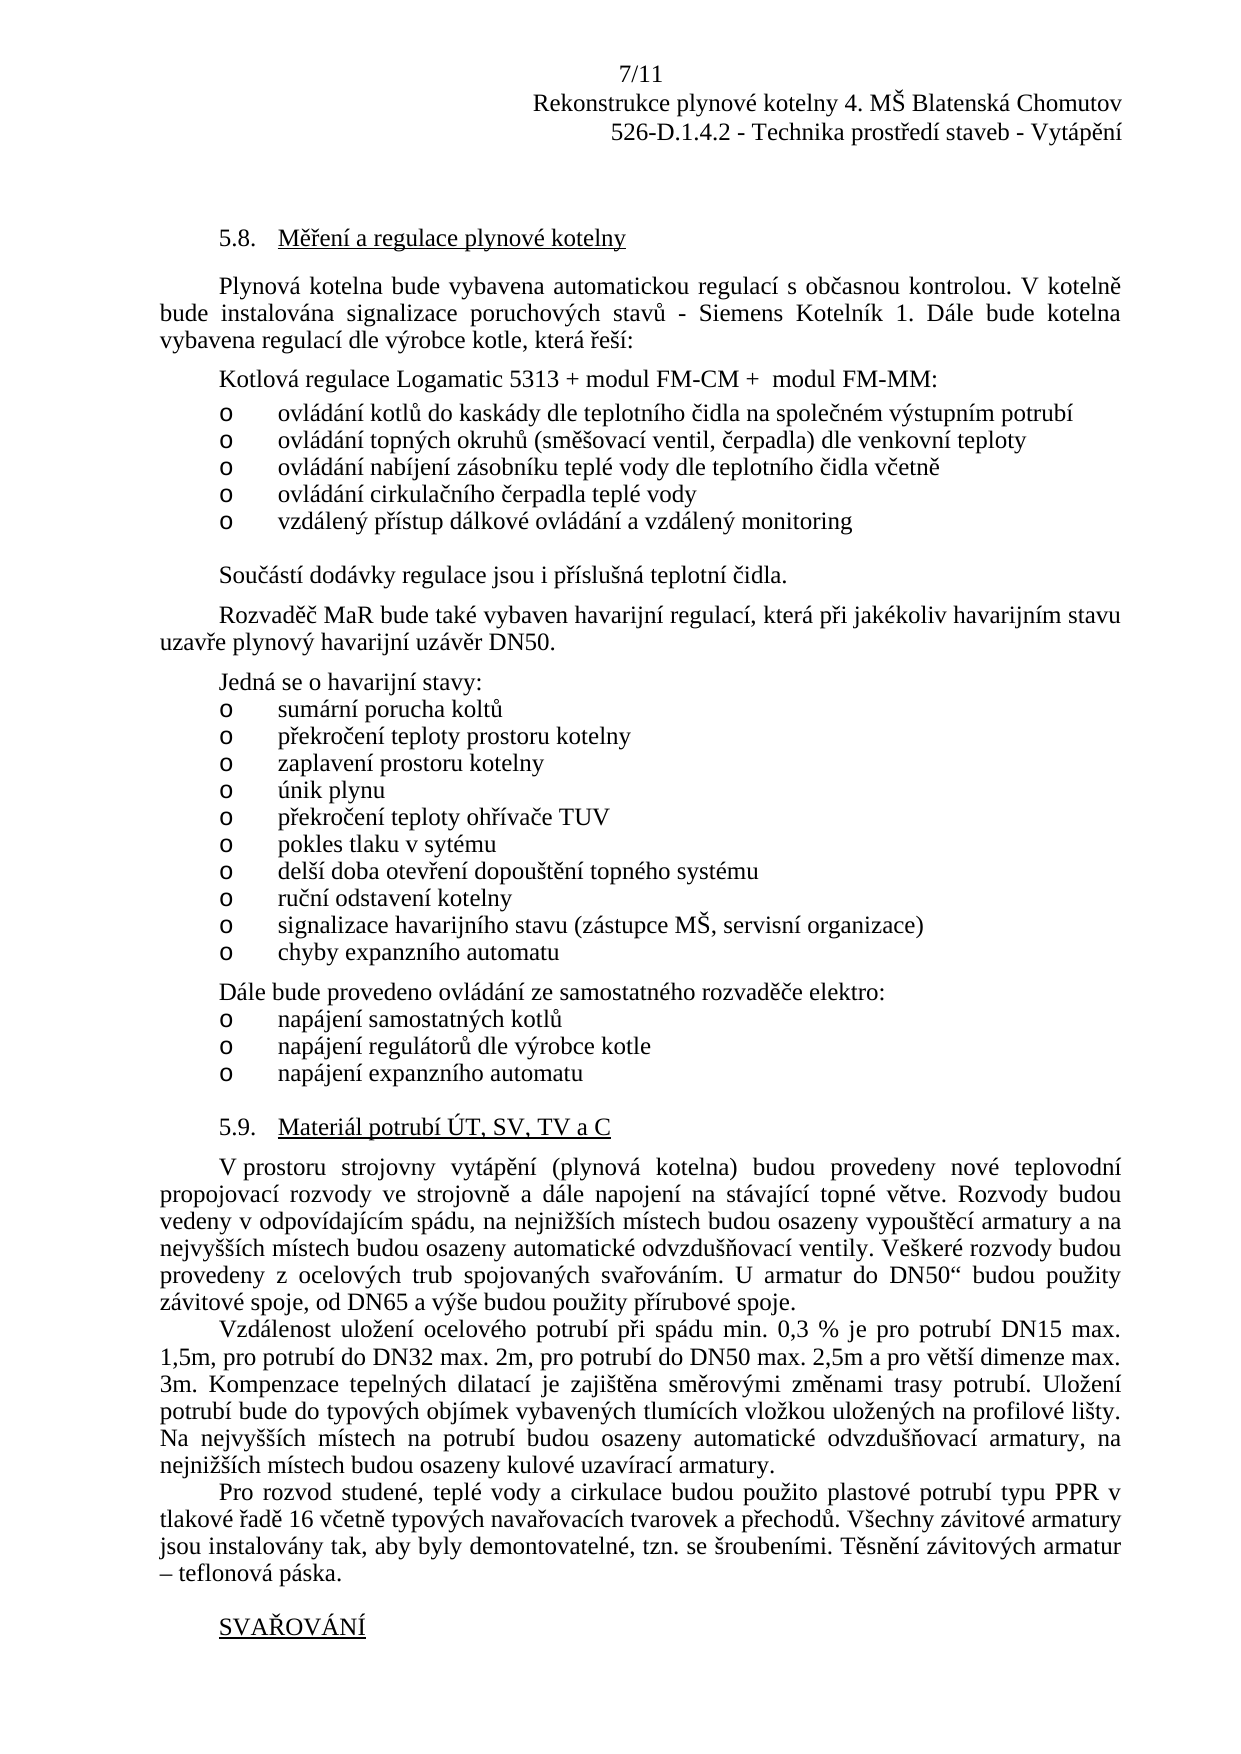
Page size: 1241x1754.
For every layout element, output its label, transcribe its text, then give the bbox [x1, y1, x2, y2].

text Jedná se o havarijní stavy: [159, 668, 1122, 695]
list napájení samostatných kotlů [159, 1006, 1122, 1033]
text Dále bude provedeno ovládání ze samostatného rozvaděče elektro: [159, 979, 1122, 1006]
list ovládání cirkulačního čerpadla teplé vody [159, 481, 1122, 508]
list delší doba otevření dopouštění topného systému [159, 858, 1122, 885]
list ovládání nabíjení zásobníku teplé vody dle teplotního čidla včetně [159, 454, 1122, 481]
text Kotlová regulace Logamatic 5313 + modul FM-CM + modul FM-MM: [159, 366, 1122, 393]
list napájení regulátorů dle výrobce kotle [159, 1033, 1122, 1060]
list překročení teploty ohřívače TUV [159, 804, 1122, 831]
list napájení expanzního automatu [159, 1060, 1122, 1087]
list Materiál potrubí ÚT, SV, TV a C [159, 1114, 1122, 1141]
list překročení teploty prostoru kotelny [159, 722, 1122, 749]
list pokles tlaku v sytému [159, 831, 1122, 858]
text Vzdálenost uložení ocelového potrubí při spádu min. 0,3 % je pro potrubí DN15 max. 1,5m, pro potrubí do DN32 max. 2m, pro potrubí do DN50 max. 2,5m a pro větší dimenze max. 3m. Kompenzace tepelných dilatací je zajištěna směrovými změnami trasy potrubí. Uložení potrubí bude do typových objímek vybavených tlumících vložkou uložených na profilové lišty. Na nejvyšších místech na potrubí budou osazeny automatické odvzdušňovací armatury, na nejnižších místech budou osazeny kulové uzavírací armatury. [159, 1316, 1122, 1479]
text Plynová kotelna bude vybavena automatickou regulací s občasnou kontrolou. V kotelně bude instalována signalizace poruchových stavů - Siemens Kotelník 1. Dále bude kotelna vybavena regulací dle výrobce kotle, která řeší: [159, 272, 1122, 354]
list ovládání kotlů do kaskády dle teplotního čidla na společném výstupním potrubí [159, 399, 1122, 427]
list ovládání topných okruhů (směšovací ventil, čerpadla) dle venkovní teploty [159, 427, 1122, 454]
list zaplavení prostoru kotelny [159, 749, 1122, 777]
text Součástí dodávky regulace jsou i příslušná teplotní čidla. [159, 562, 1122, 589]
text SVAŘOVÁNÍ [159, 1614, 1122, 1641]
list chyby expanzního automatu [159, 939, 1122, 966]
text V prostoru strojovny vytápění (plynová kotelna) budou provedeny nové teplovodní propojovací rozvody ve strojovně a dále napojení na stávající topné větve. Rozvody budou vedeny v odpovídajícím spádu, na nejnižších místech budou osazeny vypouštěcí armatury a na nejvyšších místech budou osazeny automatické odvzdušňovací ventily. Veškeré rozvody budou provedeny z ocelových trub spojovaných svařováním. U armatur do DN50“ budou použity závitové spoje, od DN65 a výše budou použity přírubové spoje. [159, 1154, 1122, 1316]
list vzdálený přístup dálkové ovládání a vzdálený monitoring [218, 508, 1122, 535]
list Měření a regulace plynové kotelny [159, 224, 1122, 252]
list signalizace havarijního stavu (zástupce MŠ, servisní organizace) [159, 912, 1122, 939]
text Pro rozvod studené, teplé vody a cirkulace budou použito plastové potrubí typu PPR v tlakové řadě 16 včetně typových navařovacích tvarovek a přechodů. Všechny závitové armatury jsou instalovány tak, aby byly demontovatelné, tzn. se šroubeními. Těsnění závitových armatur – teflonová páska. [159, 1479, 1122, 1587]
list ruční odstavení kotelny [159, 885, 1122, 912]
text Rozvaděč MaR bude také vybaven havarijní regulací, která při jakékoliv havarijním stavu uzavře plynový havarijní uzávěr DN50. [159, 602, 1122, 656]
list únik plynu [159, 777, 1122, 804]
list sumární porucha koltů [159, 695, 1122, 722]
